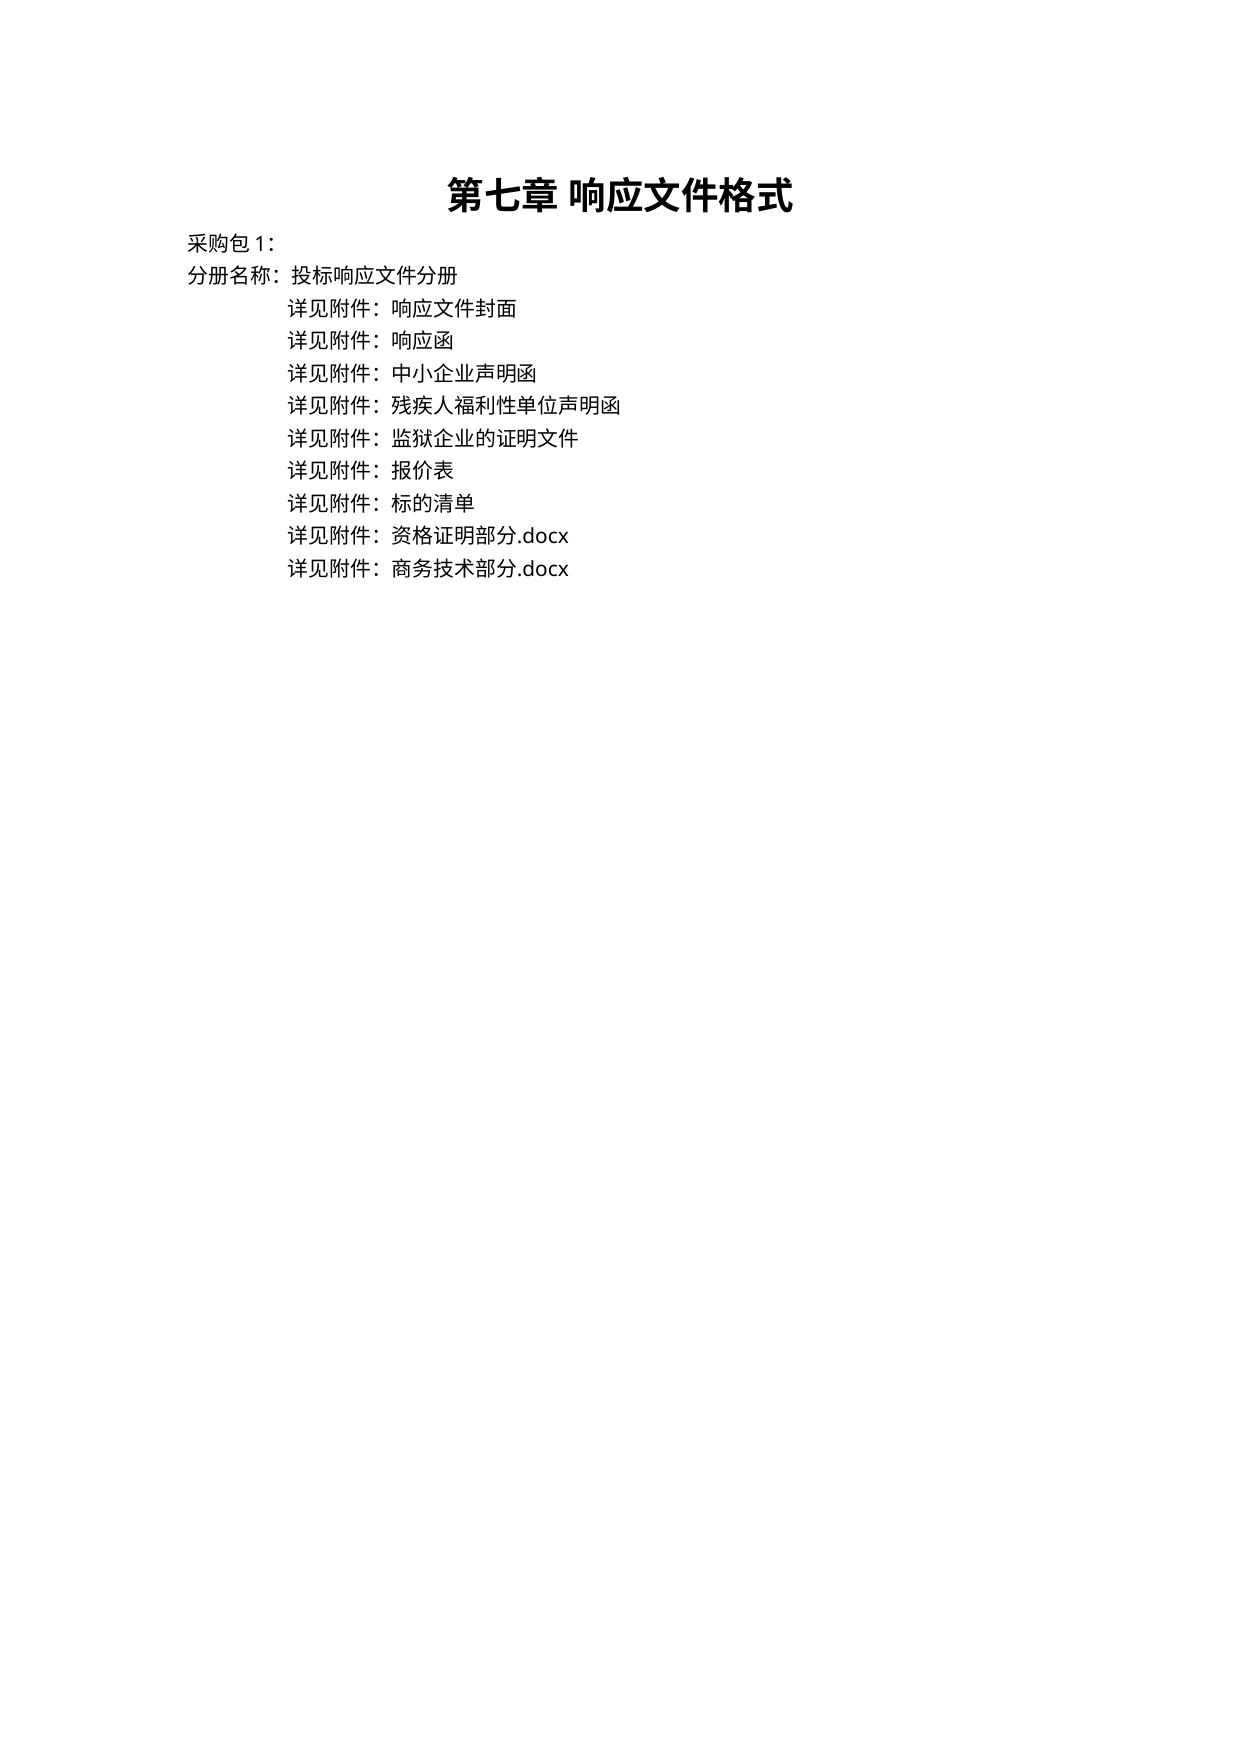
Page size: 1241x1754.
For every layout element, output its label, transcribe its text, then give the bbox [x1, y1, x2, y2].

text 分册名称：投标响应文件分册 [187, 259, 1053, 292]
text 第七章 响应文件格式 [187, 162, 1053, 227]
text 详见附件：中小企业声明函 [187, 357, 1053, 389]
text 详见附件：商务技术部分.docx [187, 552, 1053, 584]
text 详见附件：监狱企业的证明文件 [187, 422, 1053, 454]
text 详见附件：残疾人福利性单位声明函 [187, 389, 1053, 422]
text 详见附件：响应函 [187, 324, 1053, 357]
text 详见附件：资格证明部分.docx [187, 519, 1053, 552]
text 详见附件：标的清单 [187, 487, 1053, 519]
text 详见附件：响应文件封面 [187, 292, 1053, 324]
text 详见附件：报价表 [187, 454, 1053, 487]
text 采购包1： [187, 227, 1053, 259]
